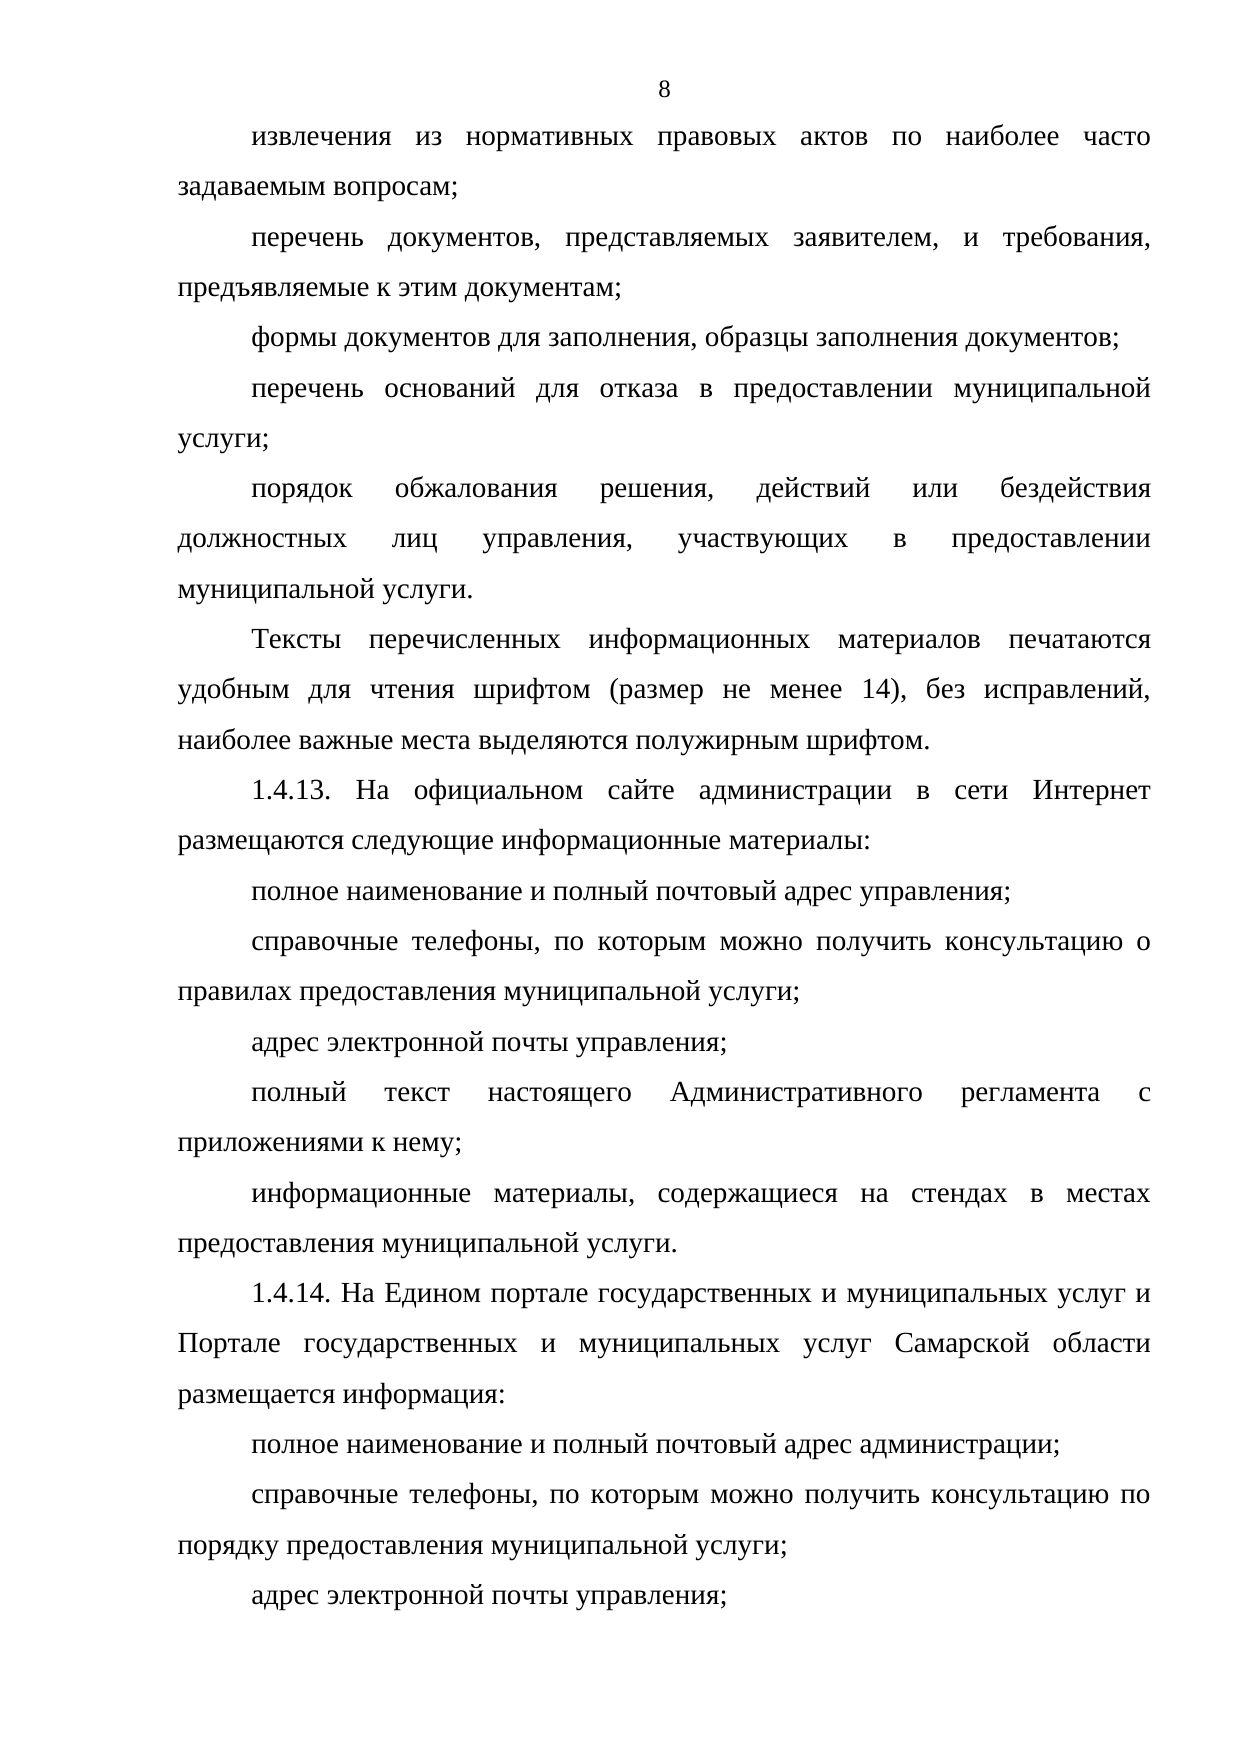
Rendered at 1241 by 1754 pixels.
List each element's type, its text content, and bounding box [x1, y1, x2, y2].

text порядок обжалования решения, действий или бездействия должностных лиц управления, участвующих в предоставлении муниципальной услуги. [177, 470, 1152, 604]
text перечень документов, представляемых заявителем, и требования, предъявляемые к этим документам; [177, 219, 1152, 303]
text 1.4.14. На Едином портале государственных и муниципальных услуг и Портале государственных и муниципальных услуг Самарской области размещается информация: [177, 1275, 1152, 1409]
text полное наименование и полный почтовый адрес управления; [177, 873, 1152, 906]
text информационные материалы, содержащиеся на стендах в местах предоставления муниципальной услуги. [177, 1175, 1152, 1258]
text 1.4.13. На официальном сайте администрации в сети Интернет размещаются следующие информационные материалы: [177, 772, 1152, 856]
text адрес электронной почты управления; [177, 1577, 1152, 1611]
text справочные телефоны, по которым можно получить консультацию по порядку предоставления муниципальной услуги; [177, 1477, 1152, 1560]
text адрес электронной почты управления; [177, 1024, 1152, 1057]
text Тексты перечисленных информационных материалов печатаются удобным для чтения шрифтом (размер не менее 14), без исправлений, наиболее важные места выделяются полужирным шрифтом. [177, 621, 1152, 755]
text полный текст настоящего Административного регламента с приложениями к нему; [177, 1074, 1152, 1158]
text полное наименование и полный почтовый адрес администрации; [177, 1426, 1152, 1460]
text перечень оснований для отказа в предоставлении муниципальной услуги; [177, 370, 1152, 453]
text формы документов для заполнения, образцы заполнения документов; [177, 319, 1152, 353]
text извлечения из нормативных правовых актов по наиболее часто задаваемым вопросам; [177, 118, 1152, 202]
text справочные телефоны, по которым можно получить консультацию о правилах предоставления муниципальной услуги; [177, 923, 1152, 1007]
